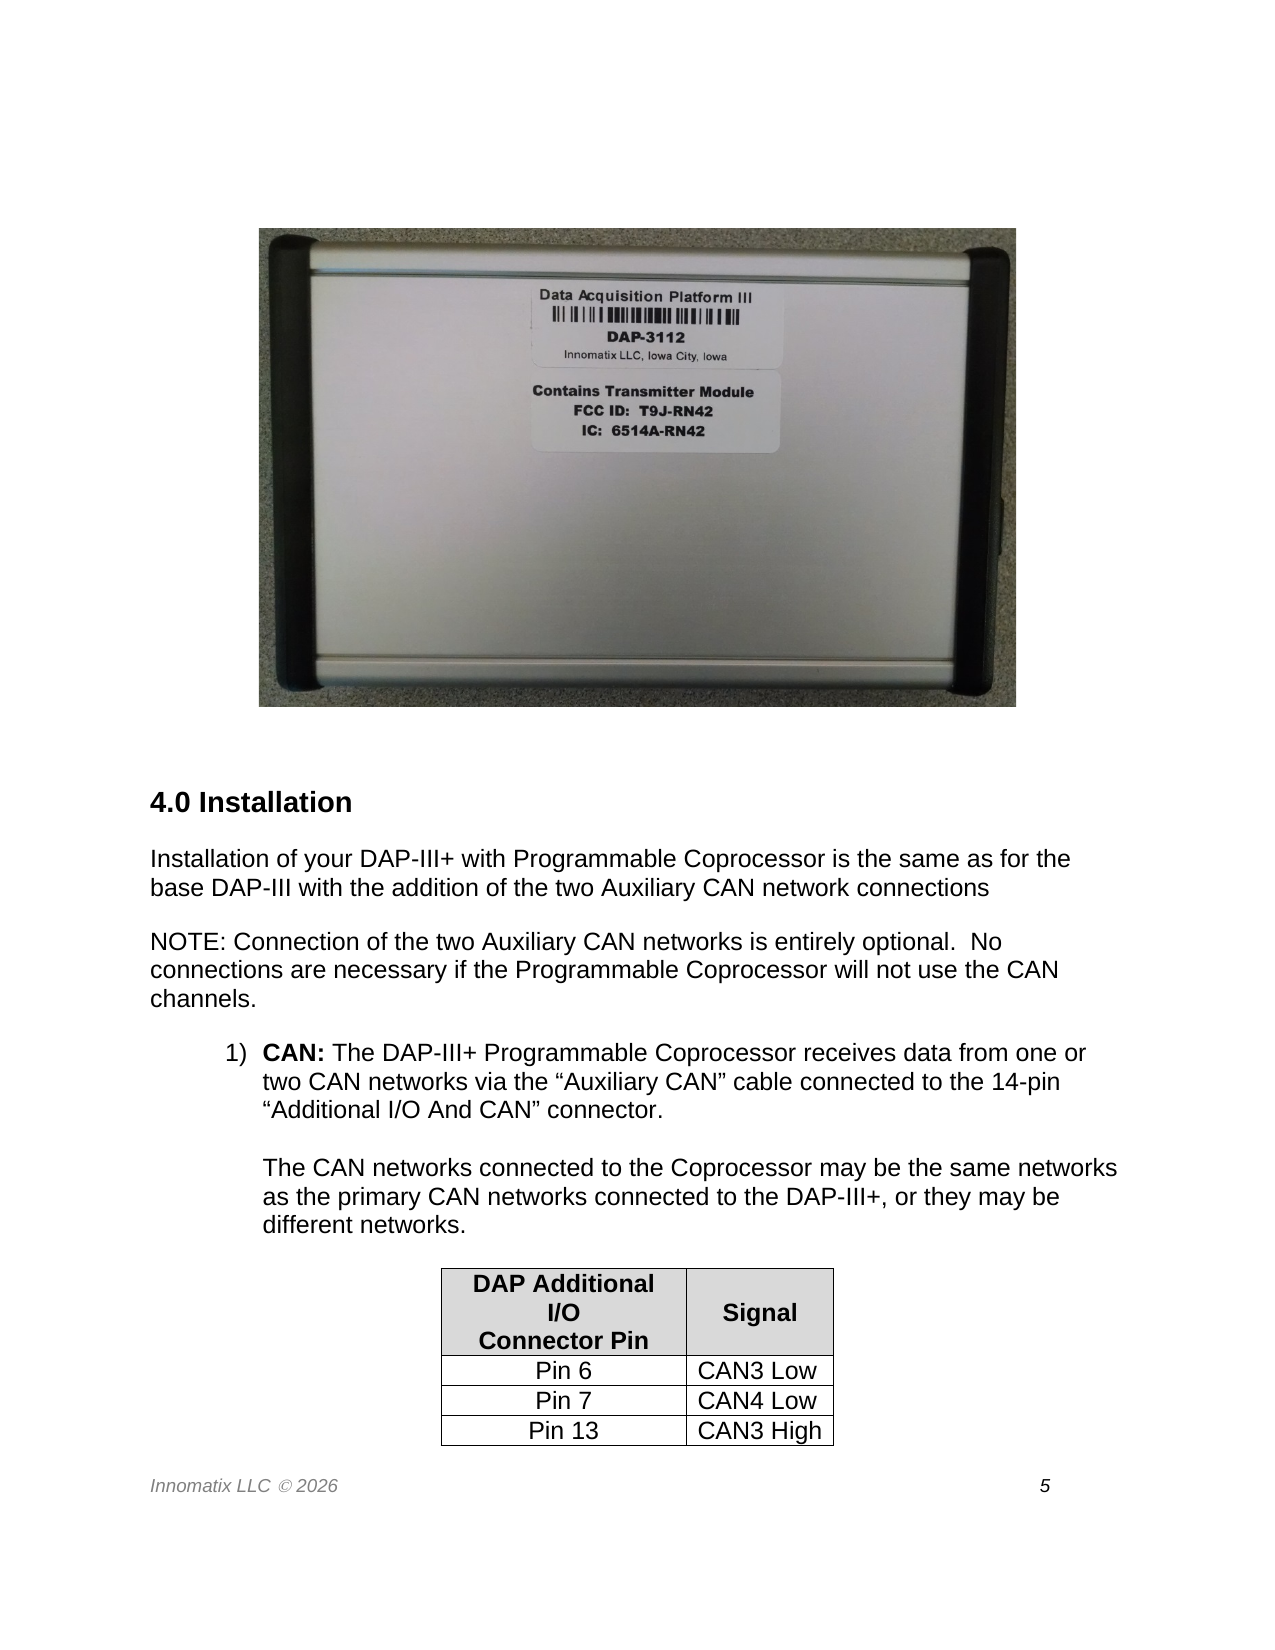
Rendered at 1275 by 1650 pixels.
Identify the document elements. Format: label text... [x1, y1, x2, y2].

picture [258, 228, 1017, 707]
list The CAN networks connected to the Coprocessor may be the same networks as the primary CAN networks connected to the DAP-III+, or they may be different networks. [262, 1153, 1125, 1239]
table_cell Pin 13 [442, 1416, 686, 1444]
table_cell Pin 6 [442, 1356, 686, 1385]
text Installation of your DAP-III+ with Programmable Coprocessor is the same as for the base DAP-III with the addition of the two Auxiliary CAN network connections [150, 844, 1125, 902]
table_cell Pin 7 [442, 1386, 686, 1415]
table_cell CAN3 Low [687, 1356, 833, 1385]
table_header DAP Additional I/O Connector Pin [442, 1269, 686, 1355]
list CAN: The DAP-III+ Programmable Coprocessor receives data from one or two CAN networks via the “Auxiliary CAN” cable connected to the 14-pin “Additional I/O And CAN” connector. [225, 1038, 1125, 1124]
subtitle Installation [150, 786, 1125, 819]
text NOTE: Connection of the two Auxiliary CAN networks is entirely optional. No connections are necessary if the Programmable Coprocessor will not use the CAN channels. [150, 927, 1125, 1013]
table_cell CAN3 High [687, 1416, 833, 1444]
table_header Signal [687, 1269, 833, 1355]
table_cell CAN4 Low [687, 1386, 833, 1415]
